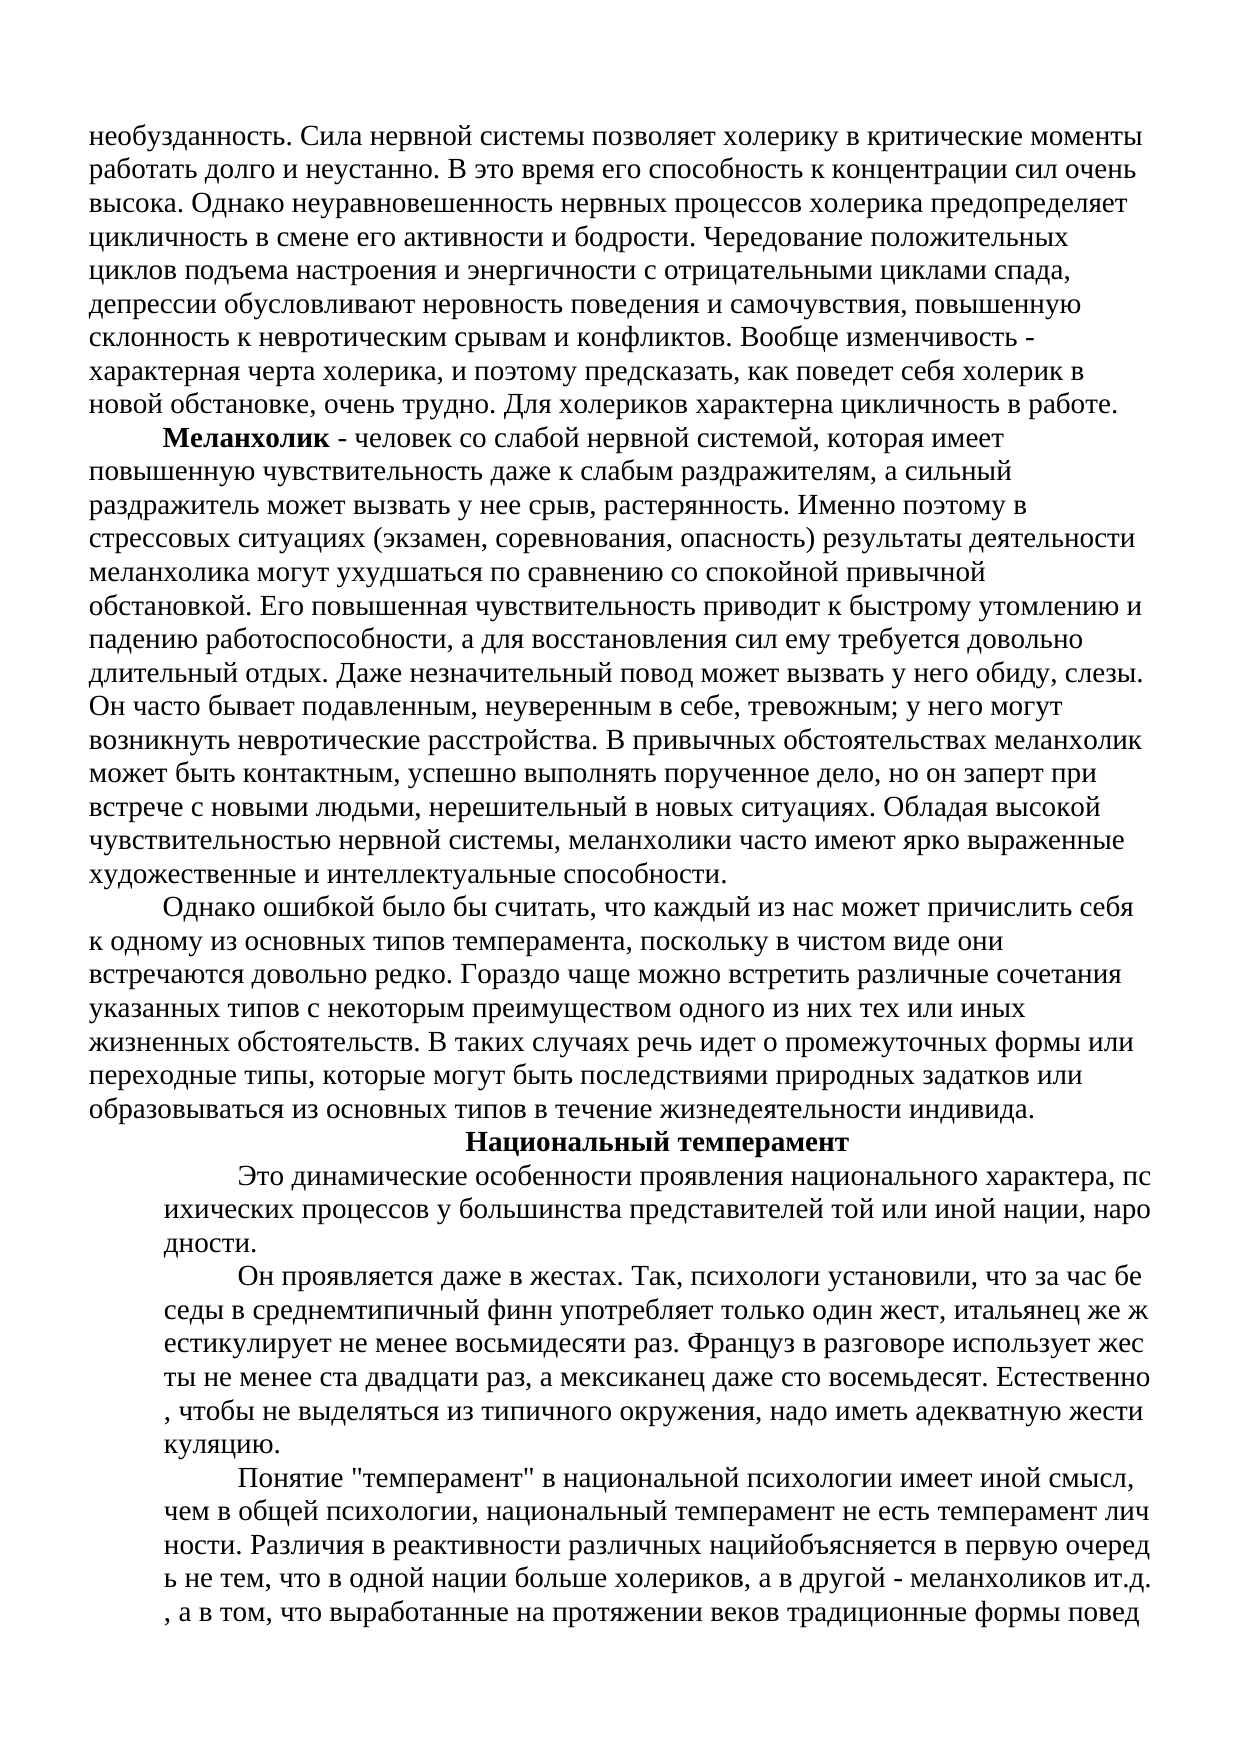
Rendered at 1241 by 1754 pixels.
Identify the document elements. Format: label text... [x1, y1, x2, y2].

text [89, 118, 1152, 420]
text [164, 1460, 1152, 1627]
text Национальный темперамент [89, 1124, 1152, 1158]
text Это динамические особенности проявления национального характера, психических процессов у большинства представителей той или иной нации, народности. [164, 1158, 1152, 1258]
text Он проявляется даже в жестах. Так, психологи установили, что за час беседы в среднемтипичный финн употребляет только один жест, итальянец же жестикулирует не менее восьмидесяти раз. Француз в разговоре использует жесты не менее ста двадцати раз, а мексиканец даже сто восемьдесят. Естественно, чтобы не выделяться из типичного окружения, надо иметь адекватную жестикуляцию. [164, 1258, 1152, 1460]
text Меланхолик - человек со слабой нервной системой, которая имеет повышенную чувствительность даже к слабым раздражителям, а сильный раздражитель может вызвать у нее срыв, растерянность. Именно поэтому в стрессовых ситуациях (экзамен, соревнования, опасность) результаты деятельности меланхолика могут ухудшаться по сравнению со спокойной привычной обстановкой. Его повышенная чувствительность приводит к быстрому утомлению и падению работоспособности, а для восстановления сил ему требуется довольно длительный отдых. Даже незначительный повод может вызвать у него обиду, слезы. Он часто бывает подавленным, неуверенным в себе, тревожным; у него могут возникнуть невротические расстройства. В привычных обстоятельствах меланхолик может быть контактным, успешно выполнять порученное дело, но он заперт при встрече с новыми людьми, нерешительный в новых ситуациях. Обладая высокой чувствительностью нервной системы, меланхолики часто имеют ярко выраженные художественные и интеллектуальные способности. [89, 420, 1152, 889]
text Однако ошибкой было бы считать, что каждый из нас может причислить себя к одному из основных типов темперамента, поскольку в чистом виде они встречаются довольно редко. Гораздо чаще можно встретить различные сочетания указанных типов с некоторым преимуществом одного из них тех или иных жизненных обстоятельств. В таких случаях речь идет о промежуточных формы или переходные типы, которые могут быть последствиями природных задатков или образовываться из основных типов в течение жизнедеятельности индивида. [89, 889, 1152, 1124]
